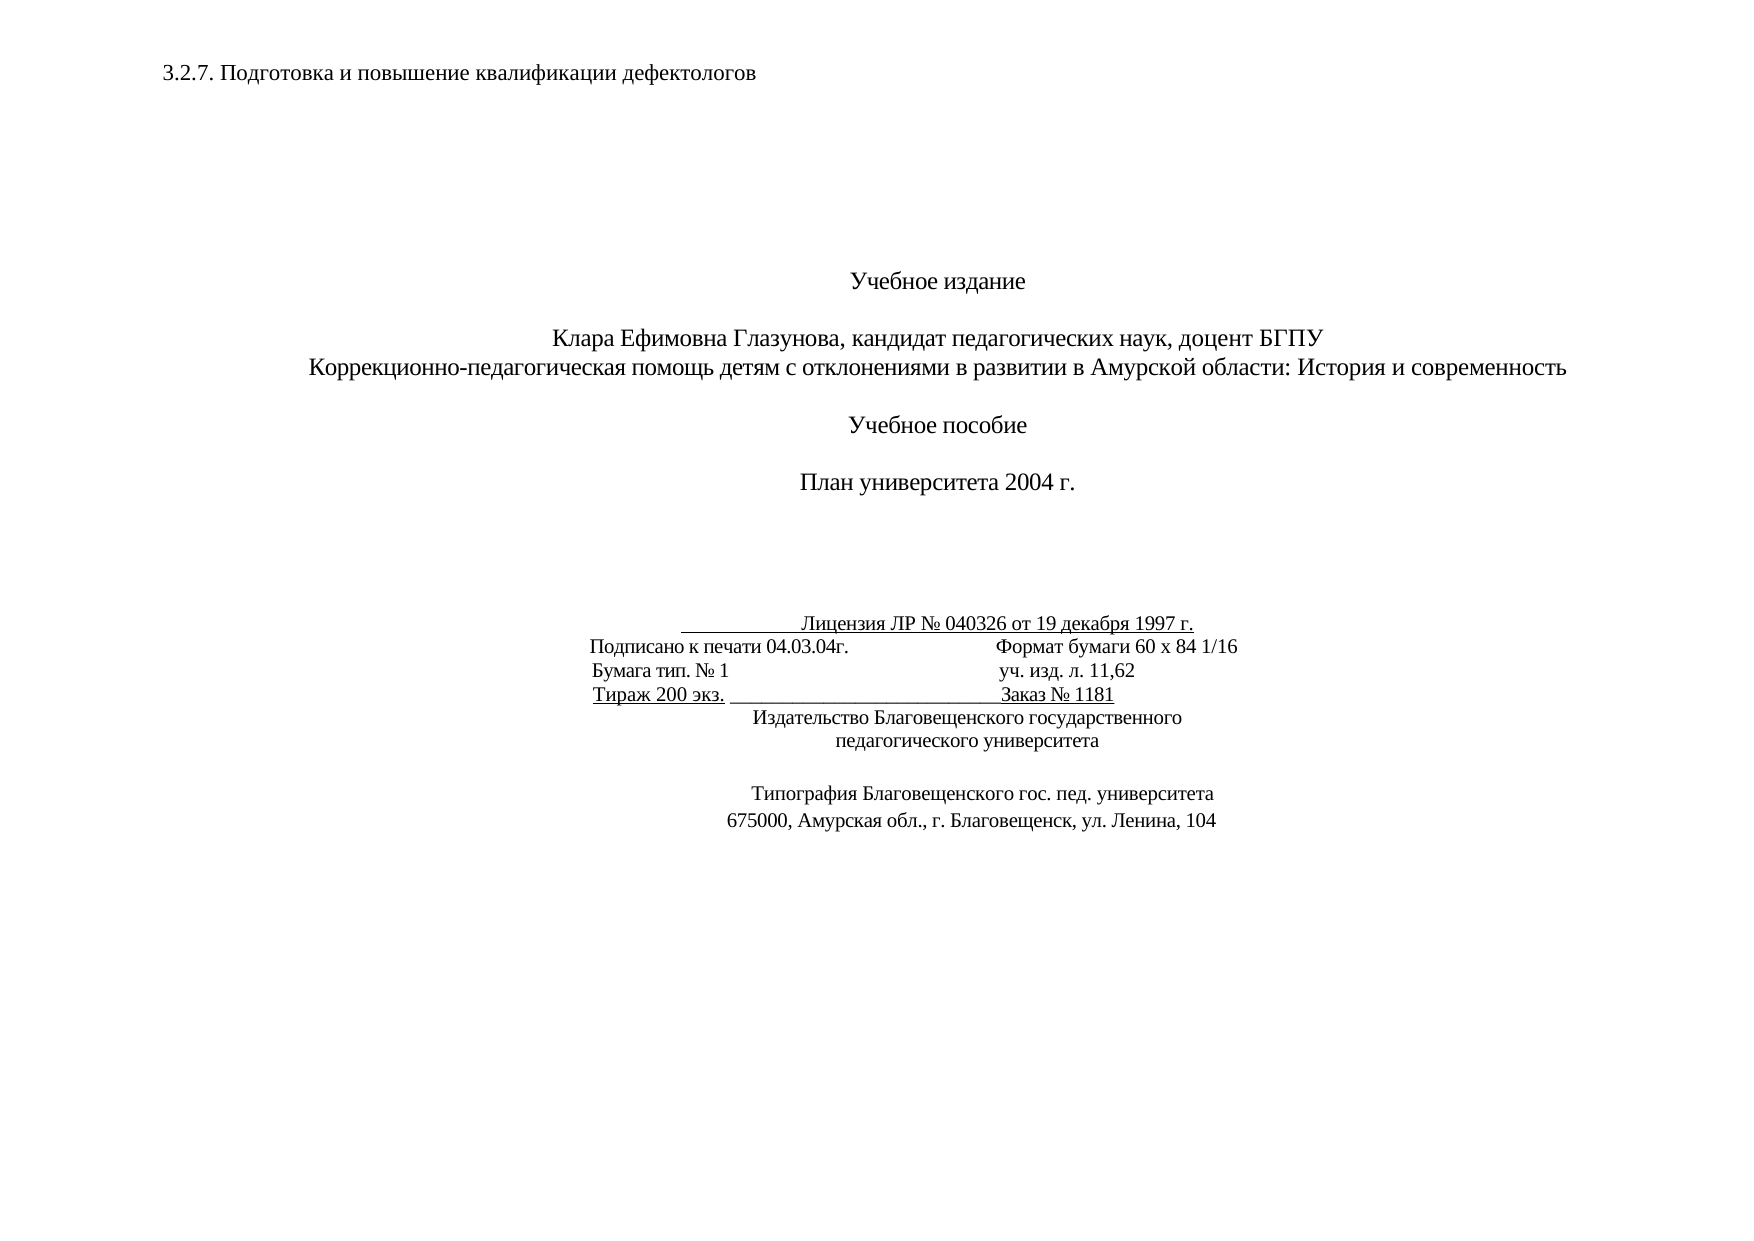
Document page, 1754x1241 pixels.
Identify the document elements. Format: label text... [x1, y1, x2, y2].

text Тираж 200 экз. __________________________Заказ № 1181 [67, 682, 1698, 706]
text Издательство Благовещенского государственного [163, 706, 1620, 729]
text Подписано к печати 04.03.04г. Формат бумаги 60 х 84 1/16 [67, 635, 1698, 659]
text Типография Благовещенского гос. пед. университета [177, 781, 1677, 805]
text План университета 2004 г. [177, 467, 1698, 496]
text педагогического университета [163, 729, 1620, 752]
text Клара Ефимовна Глазунова, кандидат педагогических наук, доцент БГПУ [177, 323, 1698, 352]
text Коррекционно-педагогическая помощь детям с отклонениями в развитии в Амурской области: История и современность [177, 352, 1698, 381]
text 3.2.7. Подготовка и повышение квалификации дефектологов [162, 59, 1677, 85]
text 675000, Амурская обл., г. Благовещенск, ул. Ленина, 104 [134, 809, 1659, 832]
text Учебное пособие [177, 410, 1698, 438]
text Лицензия ЛР № 040326 от 19 декабря 1997 г. [177, 611, 1698, 635]
text Бумага тип. № 1 уч. изд. л. 11,62 [67, 659, 1698, 682]
text Учебное издание [177, 266, 1698, 295]
